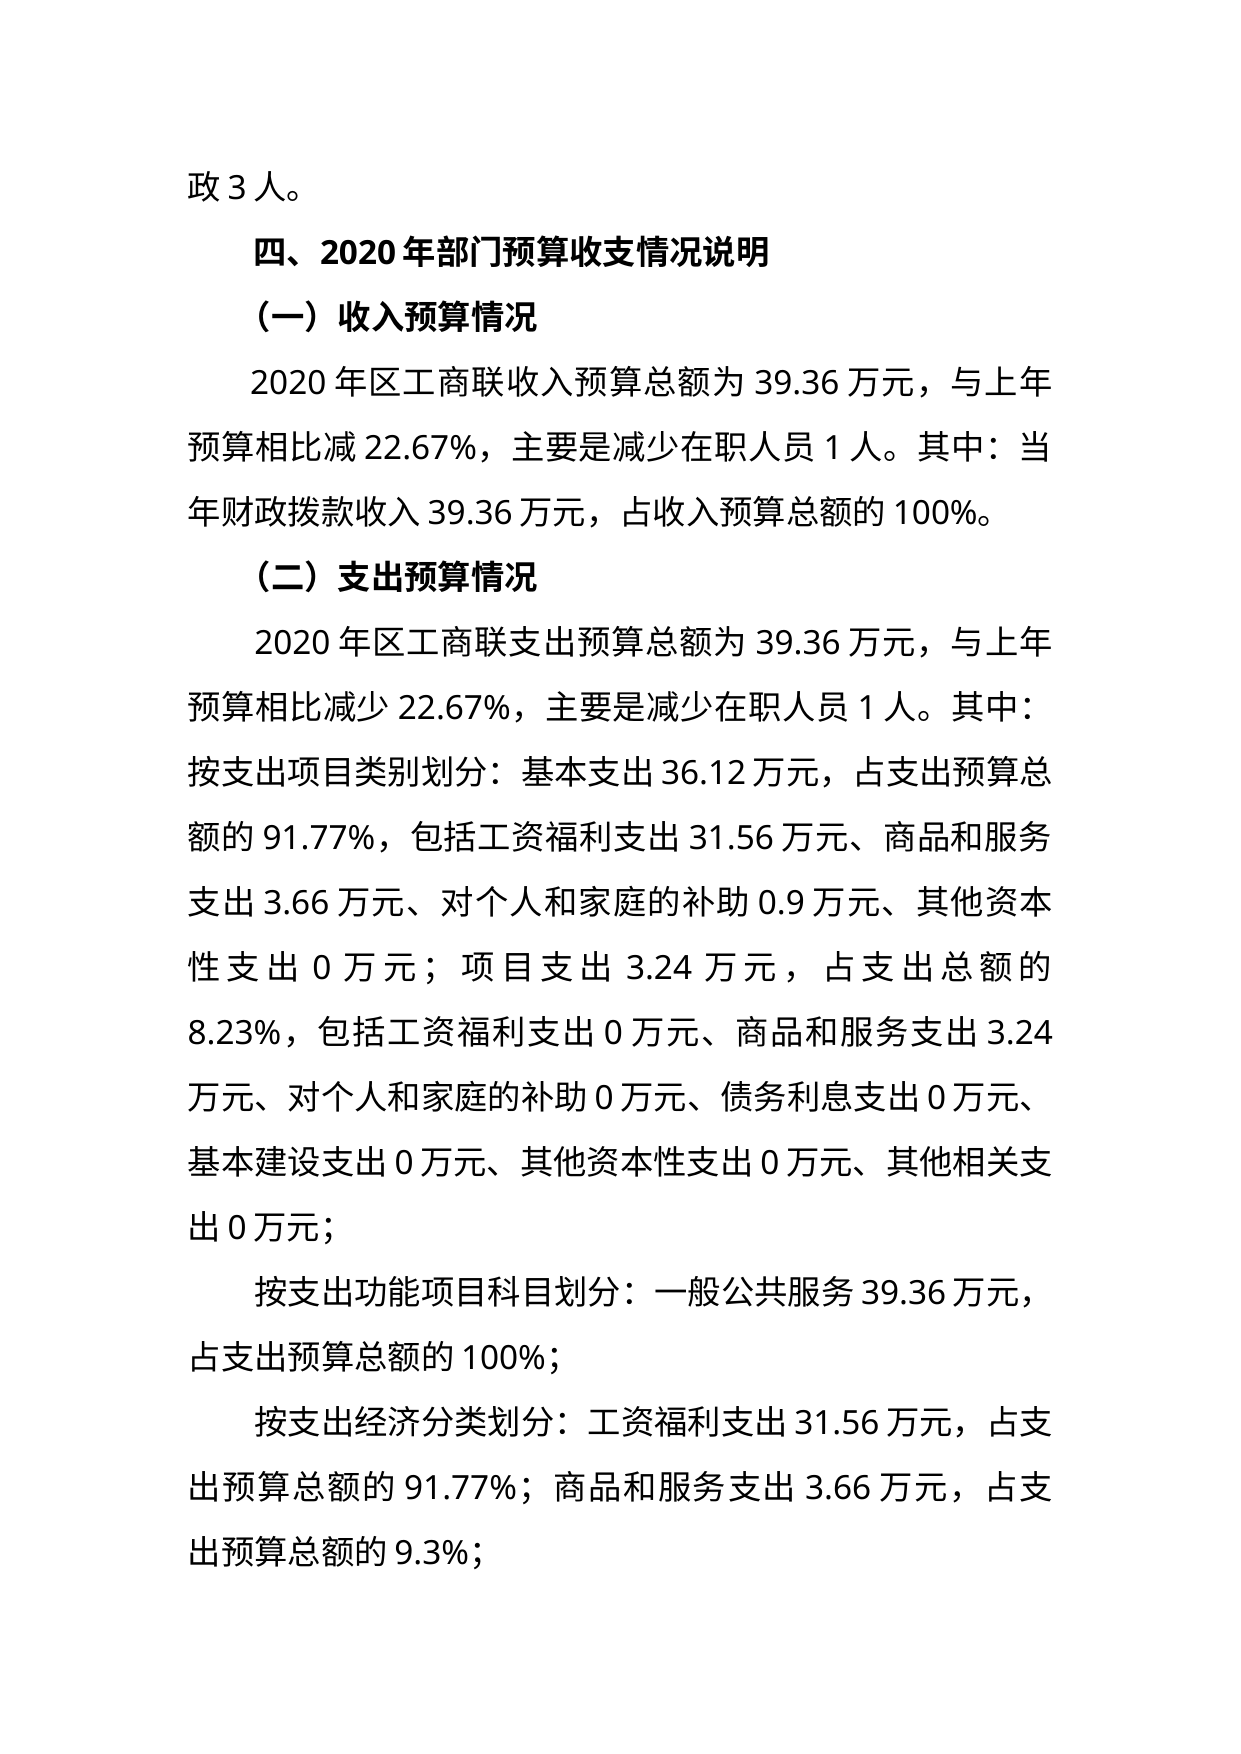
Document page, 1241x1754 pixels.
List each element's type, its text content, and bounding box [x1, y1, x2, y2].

text 2020年区工商联收入预算总额为39.36万元，与上年预算相比减22.67%，主要是减少在职人员1人。其中：当年财政拨款收入39.36万元，占收入预算总额的100%。 [187, 347, 1053, 542]
text 按支出功能项目科目划分：一般公共服务39.36万元，占支出预算总额的100%； [187, 1257, 1053, 1387]
text 2020年区工商联支出预算总额为39.36万元，与上年预算相比减少22.67%，主要是减少在职人员1人。其中：按支出项目类别划分：基本支出36.12万元，占支出预算总额的91.77%，包括工资福利支出31.56万元、商品和服务支出3.66万元、对个人和家庭的补助0.9万元、其他资本性支出0万元；项目支出3.24万元，占支出总额的8.23%，包括工资福利支出0万元、商品和服务支出3.24万元、对个人和家庭的补助0万元、债务利息支出0万元、基本建设支出0万元、其他资本性支出0万元、其他相关支出0万元； [187, 607, 1053, 1257]
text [187, 152, 1053, 217]
text （一）收入预算情况 [187, 282, 1053, 347]
text 按支出经济分类划分：工资福利支出31.56万元，占支出预算总额的91.77%；商品和服务支出3.66万元，占支出预算总额的9.3%； [187, 1387, 1053, 1582]
text 四、2020年部门预算收支情况说明 [187, 217, 1053, 282]
text （二）支出预算情况 [187, 542, 1053, 607]
